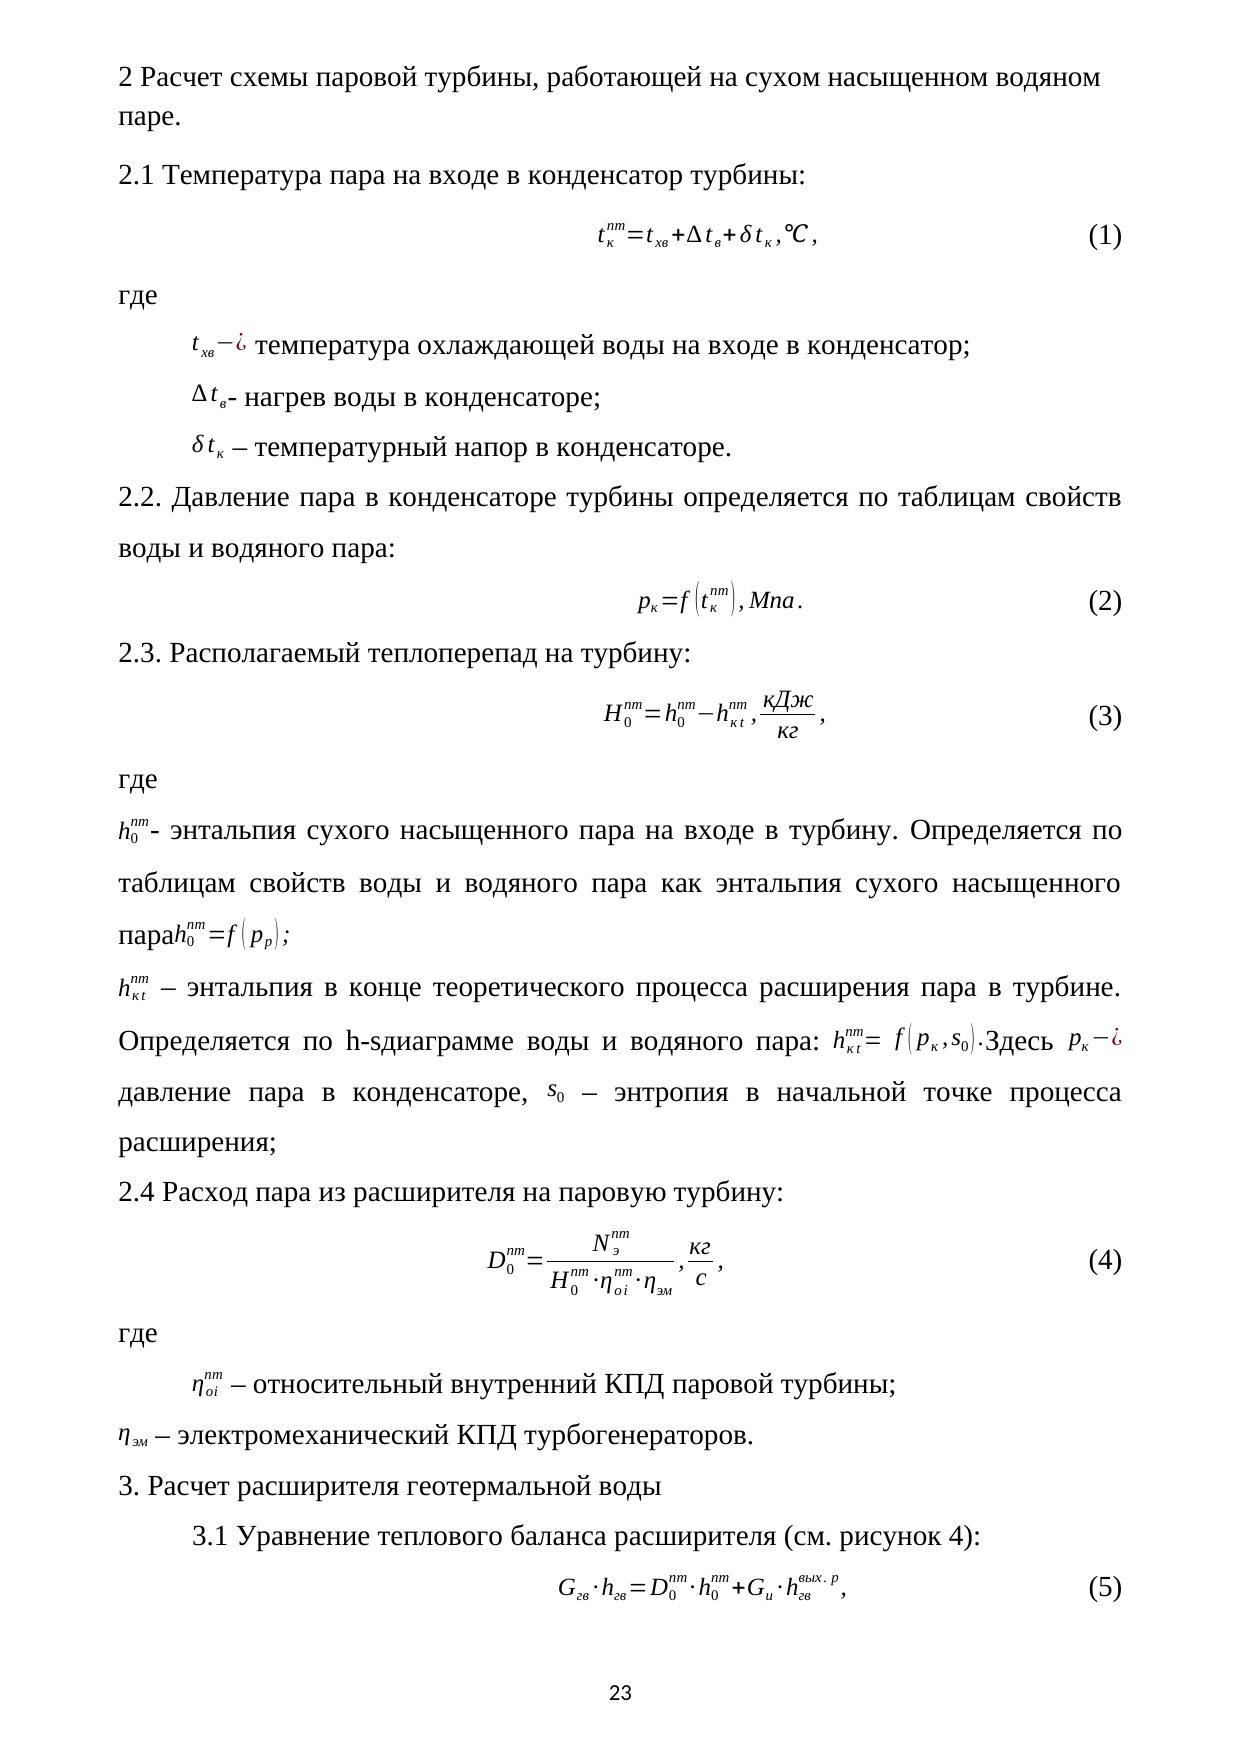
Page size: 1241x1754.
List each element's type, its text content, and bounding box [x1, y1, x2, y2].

text 3.1 Уравнение теплового баланса расширителя (см. рисунок 4): [118, 1518, 1122, 1552]
text 2.2. Давление пара в конденсаторе турбины определяется по таблицам свойств воды и водяного пара: [118, 479, 1122, 563]
text 2 Расчет схемы паровой турбины, работающей на сухом насыщенном водяном паре. [118, 59, 1122, 131]
text – относительный внутренний КПД паровой турбины; [118, 1365, 1122, 1400]
text - нагрев воды в конденсаторе; [118, 379, 1122, 412]
text – температурный напор в конденсаторе. [118, 429, 1122, 463]
text 2.1 Температура пара на входе в конденсатор турбины: [118, 157, 1122, 191]
text (3) [118, 686, 1122, 745]
text (5) [118, 1569, 1122, 1604]
text где [118, 762, 1122, 795]
text – энтальпия в конце теоретического процесса расширения пара в турбине. Определяется по h-sдиаграмме воды и водяного пара: = Здесь давление пара в конденсаторе, – энтропия в начальной точке процесса расширения; [118, 969, 1122, 1157]
text где [118, 277, 1122, 311]
text - энтальпия сухого насыщенного пара на входе в турбину. Определяется по таблицам свойств воды и водяного пара как энтальпия сухого насыщенного пара [118, 812, 1122, 952]
text 2.3. Располагаемый теплоперепад на турбину: [118, 636, 1122, 669]
text (4) [118, 1224, 1122, 1298]
text где [118, 1315, 1122, 1348]
text (2) [118, 580, 1122, 619]
text – электромеханический КПД турбогенераторов. [118, 1417, 1122, 1451]
text 2.4 Расход пара из расширителя на паровую турбину: [118, 1174, 1122, 1208]
text температура охлаждающей воды на входе в конденсатор; [118, 327, 1122, 362]
text (1) [118, 216, 1122, 251]
text 3. Расчет расширителя геотермальной воды [118, 1468, 1122, 1502]
